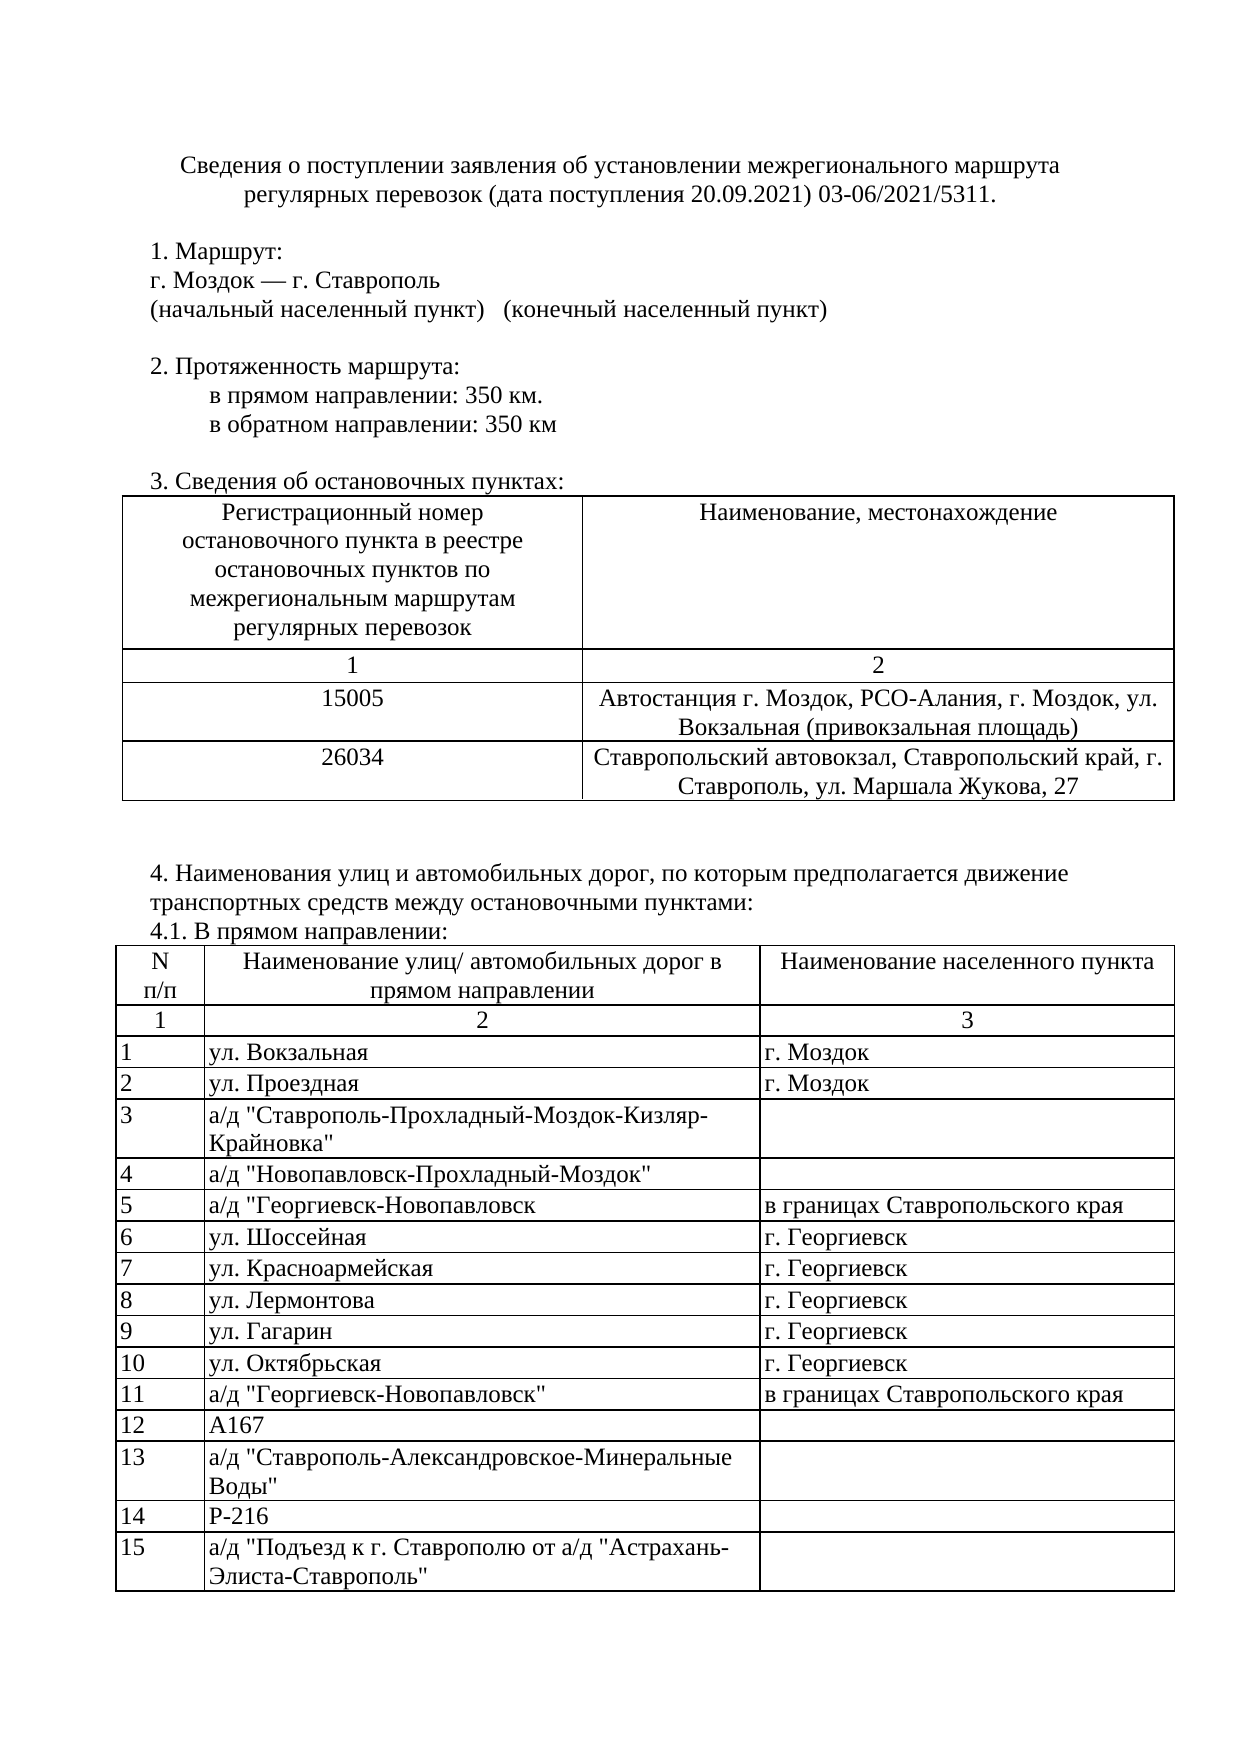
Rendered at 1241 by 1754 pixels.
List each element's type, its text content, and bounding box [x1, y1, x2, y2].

table_cell 13 [117, 1442, 204, 1499]
table_cell в границах Ставропольского края [761, 1379, 1174, 1409]
table_cell ул. Лермонтова [205, 1285, 759, 1314]
table_cell 1 [117, 1037, 204, 1067]
table_cell ул. Октябрьская [205, 1348, 759, 1377]
table_cell г. Моздок [761, 1068, 1174, 1098]
table_cell А167 [205, 1411, 759, 1440]
table_header Наименование населенного пункта [761, 946, 1174, 1004]
text (начальный населенный пункт) (конечный населенный пункт) [150, 294, 1090, 322]
table_cell [761, 1533, 1174, 1590]
table_header Регистрационный номер остановочного пункта в реестре остановочных пунктов по межрегиональным маршрутам регулярных перевозок [123, 497, 582, 648]
table_cell Ставропольский автовокзал, Ставропольский край, г. Ставрополь, ул. Маршала Жукова, 27 [583, 742, 1173, 799]
table_cell 5 [117, 1190, 204, 1220]
table_cell 2 [583, 650, 1173, 681]
table_header Наименование улиц/ автомобильных дорог в прямом направлении [205, 946, 759, 1004]
table_cell 11 [117, 1379, 204, 1409]
table_cell г. Георгиевск [761, 1316, 1174, 1346]
table_cell а/д "Георгиевск-Новопавловск [205, 1190, 759, 1220]
table_cell г. Моздок [761, 1037, 1174, 1067]
text в обратном направлении: 350 км [150, 409, 1090, 437]
table_cell 12 [117, 1411, 204, 1440]
table_cell ул. Гагарин [205, 1316, 759, 1346]
table_cell 1 [123, 650, 582, 681]
table_cell в границах Ставропольского края [761, 1190, 1174, 1220]
table_cell [761, 1159, 1174, 1189]
table_cell [761, 1501, 1174, 1531]
text 2. Протяженность маршрута: [150, 351, 1090, 380]
text г. Моздок — г. Ставрополь [150, 265, 1090, 294]
table_cell 4 [117, 1159, 204, 1189]
table_cell а/д "Новопавловск-Прохладный-Моздок" [205, 1159, 759, 1189]
table_cell ул. Красноармейская [205, 1253, 759, 1283]
table_cell 8 [117, 1285, 204, 1314]
table_cell Р-216 [205, 1501, 759, 1531]
table_cell 7 [117, 1253, 204, 1283]
table_cell а/д "Георгиевск-Новопавловск" [205, 1379, 759, 1409]
table_cell ул. Проездная [205, 1068, 759, 1098]
text Сведения о поступлении заявления об установлении межрегионального маршрута регулярных перевозок (дата поступления 20.09.2021) 03-06/2021/5311. [150, 150, 1090, 207]
table_cell 15 [117, 1533, 204, 1590]
table_cell [761, 1442, 1174, 1499]
table_cell ул. Шоссейная [205, 1222, 759, 1252]
table_cell ул. Вокзальная [205, 1037, 759, 1067]
table_cell г. Георгиевск [761, 1253, 1174, 1283]
table_cell [761, 1100, 1174, 1157]
table_cell 10 [117, 1348, 204, 1377]
table_cell Автостанция г. Моздок, РСО-Алания, г. Моздок, ул. Вокзальная (привокзальная площадь) [583, 683, 1173, 740]
table_cell а/д "Ставрополь-Александровское-Минеральные Воды" [205, 1442, 759, 1499]
table_header N п/п [117, 946, 204, 1004]
table_cell 15005 [123, 683, 582, 740]
table_cell а/д "Подъезд к г. Ставрополю от а/д "Астрахань-Элиста-Ставрополь" [205, 1533, 759, 1590]
text 4.1. В прямом направлении: [150, 916, 1090, 945]
table_cell г. Георгиевск [761, 1285, 1174, 1314]
table_cell г. Георгиевск [761, 1348, 1174, 1377]
table_cell 6 [117, 1222, 204, 1252]
table_cell 3 [761, 1006, 1174, 1035]
table_cell [761, 1411, 1174, 1440]
text 4. Наименования улиц и автомобильных дорог, по которым предполагается движение транспортных средств между остановочными пунктами: [150, 858, 1090, 916]
table_cell 9 [117, 1316, 204, 1346]
table_cell 3 [117, 1100, 204, 1157]
table_cell 2 [205, 1006, 759, 1035]
table_cell 2 [117, 1068, 204, 1098]
table_cell г. Георгиевск [761, 1222, 1174, 1252]
table_cell а/д "Ставрополь-Прохладный-Моздок-Кизляр-Крайновка" [205, 1100, 759, 1157]
table_cell 14 [117, 1501, 204, 1531]
table_header Наименование, местонахождение [583, 497, 1173, 648]
table_cell 1 [117, 1006, 204, 1035]
text 3. Сведения об остановочных пунктах: [150, 466, 1090, 495]
text в прямом направлении: 350 км. [150, 380, 1090, 409]
table_cell 26034 [123, 742, 582, 799]
text 1. Маршрут: [150, 236, 1090, 265]
